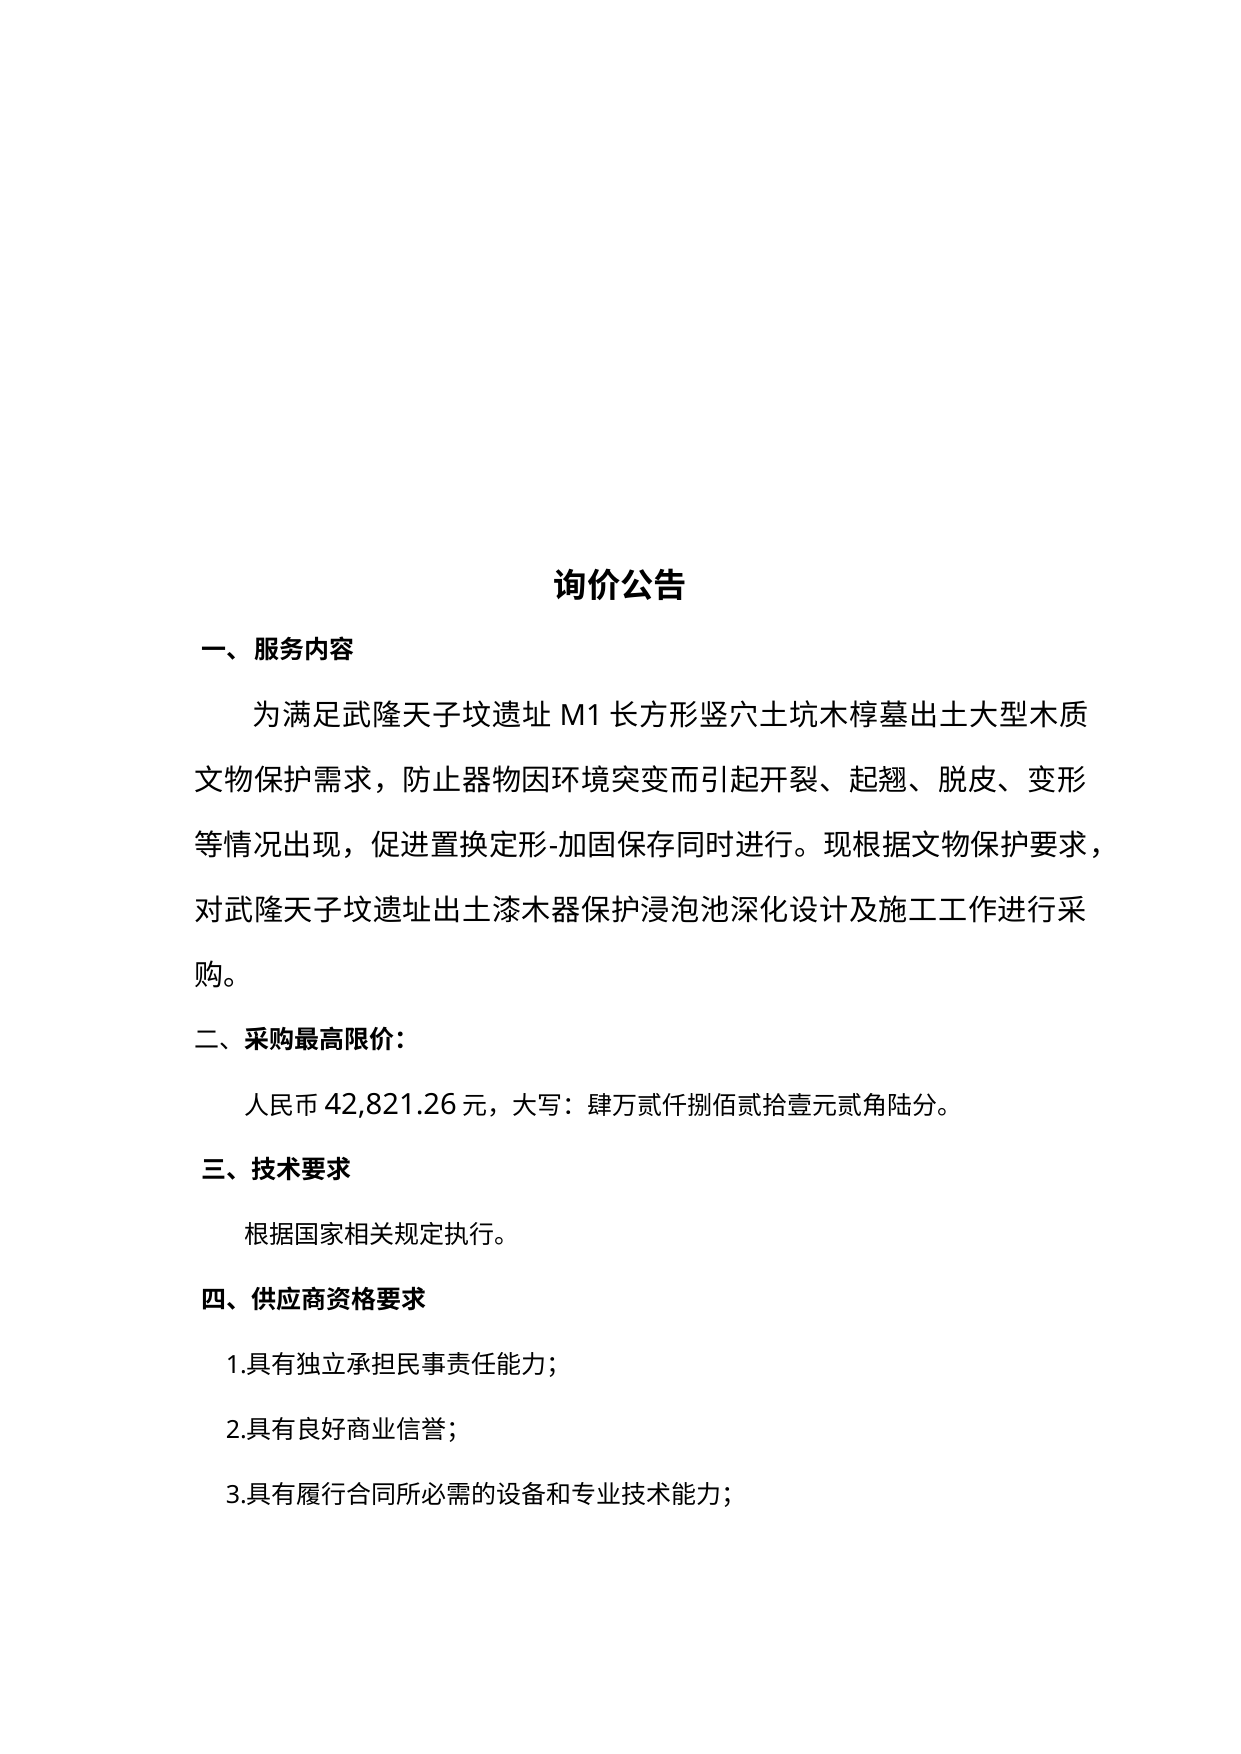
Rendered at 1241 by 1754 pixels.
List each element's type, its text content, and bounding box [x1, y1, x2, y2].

text 3.具有履行合同所必需的设备和专业技术能力； [151, 1461, 1089, 1526]
text 三、技术要求 [151, 1136, 1089, 1201]
list 为满足武隆天子坟遗址M1长方形竖穴土坑木椁墓出土大型木质文物保护需求，防止器物因环境突变而引起开裂、起翘、脱皮、变形等情况出现，促进置换定形-加固保存同时进行。现根据文物保护要求，对武隆天子坟遗址出土漆木器保护浸泡池深化设计及施工工作进行采购。 [194, 681, 1089, 1006]
list 服务内容 [201, 616, 1089, 681]
text 四、供应商资格要求 [151, 1266, 1089, 1331]
list 二、采购最高限价： [151, 1006, 1089, 1071]
list 人民币42,821.26元，大写：肆万贰仟捌佰贰拾壹元贰角陆分。 [194, 1071, 1089, 1136]
text 询价公告 [151, 551, 1089, 616]
text 2.具有良好商业信誉； [151, 1396, 1089, 1461]
list 根据国家相关规定执行。 [194, 1201, 1089, 1266]
text 1.具有独立承担民事责任能力； [151, 1331, 1089, 1396]
